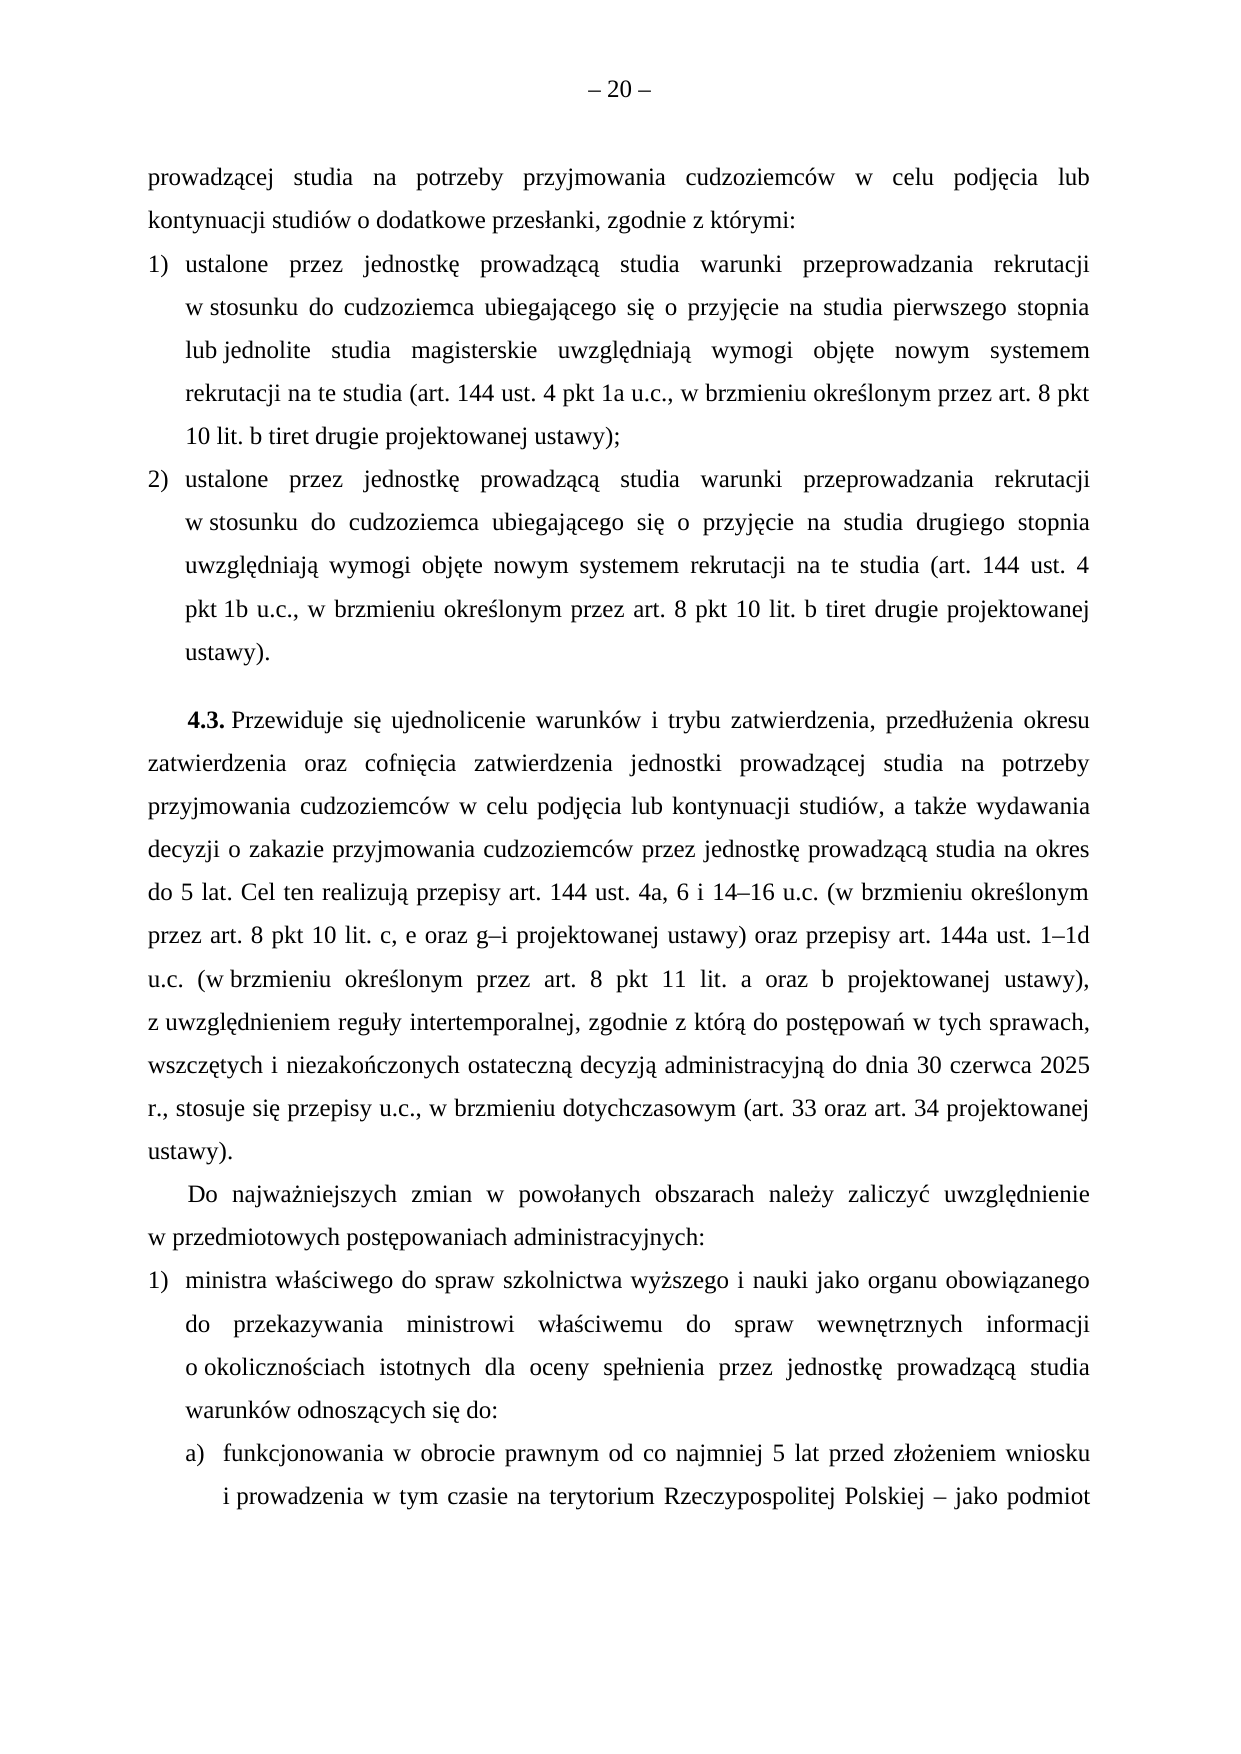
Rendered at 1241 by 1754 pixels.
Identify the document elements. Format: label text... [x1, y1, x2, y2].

text Do najważniejszych zmian w powołanych obszarach należy zaliczyć uwzględnienie w przedmiotowych postępowaniach administracyjnych: [148, 1179, 1091, 1251]
list ustalone przez jednostkę prowadzącą studia warunki przeprowadzania rekrutacji w stosunku do cudzoziemca ubiegającego się o przyjęcie na studia drugiego stopnia uwzględniają wymogi objęte nowym systemem rekrutacji na te studia (art. 144 ust. 4 pkt 1b u.c., w brzmieniu określonym przez art. 8 pkt 10 lit. b tiret drugie projektowanej ustawy). [148, 464, 1091, 666]
list ustalone przez jednostkę prowadzącą studia warunki przeprowadzania rekrutacji w stosunku do cudzoziemca ubiegającego się o przyjęcie na studia pierwszego stopnia lub jednolite studia magisterskie uwzględniają wymogi objęte nowym systemem rekrutacji na te studia (art. 144 ust. 4 pkt 1a u.c., w brzmieniu określonym przez art. 8 pkt 10 lit. b tiret drugie projektowanej ustawy); [148, 249, 1091, 450]
text 4.3. Przewiduje się ujednolicenie warunków i trybu zatwierdzenia, przedłużenia okresu zatwierdzenia oraz cofnięcia zatwierdzenia jednostki prowadzącej studia na potrzeby przyjmowania cudzoziemców w celu podjęcia lub kontynuacji studiów, a także wydawania decyzji o zakazie przyjmowania cudzoziemców przez jednostkę prowadzącą studia na okres do 5 lat. Cel ten realizują przepisy art. 144 ust. 4a, 6 i 14–16 u.c. (w brzmieniu określonym przez art. 8 pkt 10 lit. c, e oraz g–i projektowanej ustawy) oraz przepisy art. 144a ust. 1–1d u.c. (w brzmieniu określonym przez art. 8 pkt 11 lit. a oraz b projektowanej ustawy), z uwzględnieniem reguły intertemporalnej, zgodnie z którą do postępowań w tych sprawach, wszczętych i niezakończonych ostateczną decyzją administracyjną do dnia 30 czerwca 2025 r., stosuje się przepisy u.c., w brzmieniu dotychczasowym (art. 33 oraz art. 34 projektowanej ustawy). [148, 705, 1091, 1165]
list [185, 1438, 1091, 1510]
list ministra właściwego do spraw szkolnictwa wyższego i nauki jako organu obowiązanego do przekazywania ministrowi właściwemu do spraw wewnętrznych informacji o okolicznościach istotnych dla oceny spełnienia przez jednostkę prowadzącą studia warunków odnoszących się do: [148, 1266, 1091, 1424]
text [148, 162, 1091, 234]
